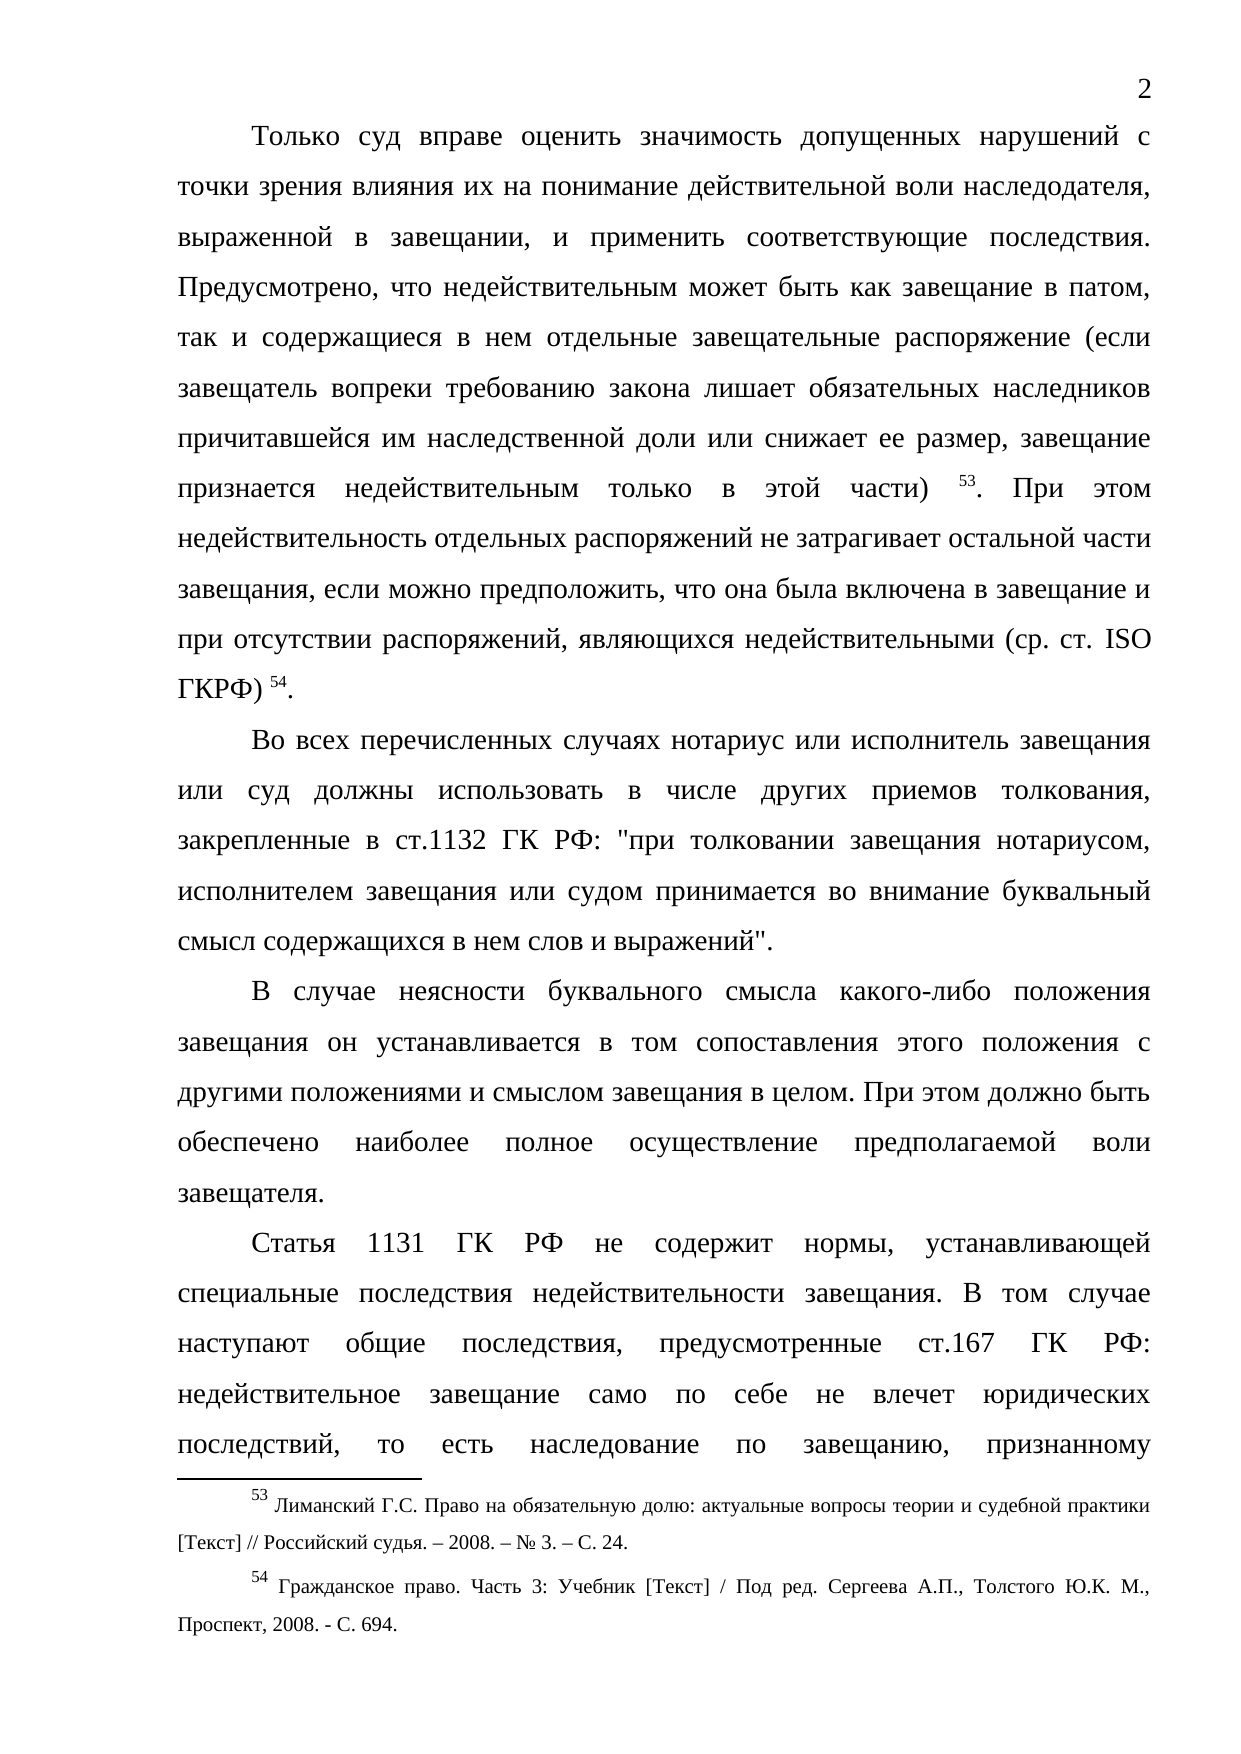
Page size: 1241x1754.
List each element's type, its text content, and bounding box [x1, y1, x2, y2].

text Во всех перечисленных случаях нотариус или исполнитель завещания или суд должны использовать в числе других приемов толкования, закрепленные в ст.1132 ГК РФ: "при толковании завещания нотариусом, исполнителем завещания или судом принимается во внимание буквальный смысл содержащихся в нем слов и выражений". [177, 722, 1152, 957]
text В случае неясности буквального смысла какого-либо положения завещания он устанавливается в том сопоставления этого положения с другими положениями и смыслом завещания в целом. При этом должно быть обеспечено наиболее полное осуществление предполагаемой воли завещателя. [177, 973, 1152, 1208]
text Только суд вправе оценить значимость допущенных нарушений с точки зрения влияния их на понимание действительной воли наследодателя, выраженной в завещании, и применить соответствующие последствия. Предусмотрено, что недействительным может быть как завещание в патом, так и содержащиеся в нем отдельные завещательные распоряжение (если завещатель вопреки требованию закона лишает обязательных наследников причитавшейся им наследственной доли или снижает ее размер, завещание признается недействительным только в этой части) . При этом недействительность отдельных распоряжений не затрагивает остальной части завещания, если можно предположить, что она была включена в завещание и при отсутствии распоряжений, являющихся недействительными (ср. ст. ISO ГКРФ) . [177, 118, 1152, 705]
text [177, 1225, 1152, 1460]
